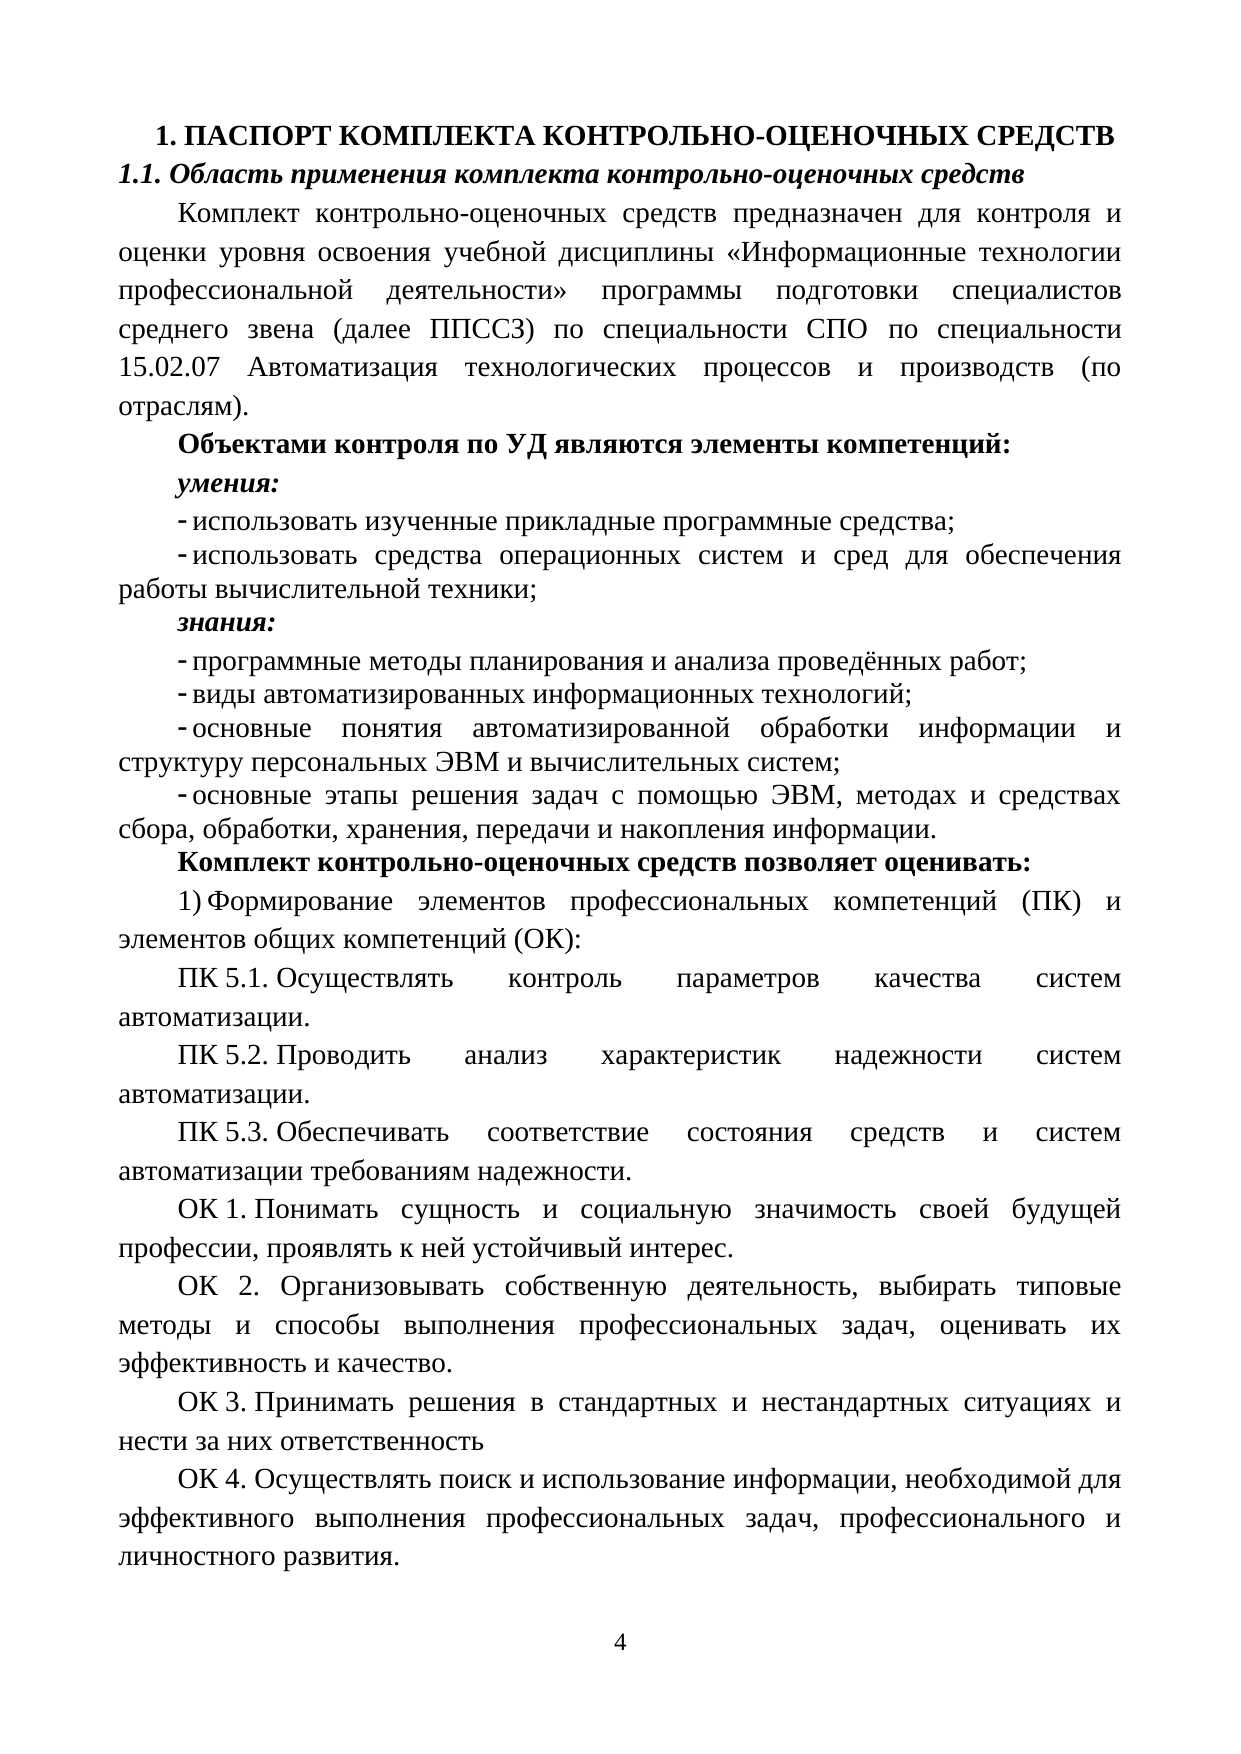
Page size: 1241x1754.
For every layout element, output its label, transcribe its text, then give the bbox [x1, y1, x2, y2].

list основные понятия автоматизированной обработки информации и структуру персональных ЭВМ и вычислительных систем; [118, 710, 1122, 777]
text ПК 5.1. Осуществлять контроль параметров качества систем автоматизации. [118, 960, 1122, 1032]
list использовать изученные прикладные программные средства; [118, 503, 1122, 537]
text Объектами контроля по УД являются элементы компетенций: [118, 426, 1122, 460]
list использовать средства операционных систем и сред для обеспечения работы вычислительной техники; [118, 537, 1122, 604]
text ПК 5.3. Обеспечивать соответствие состояния средств и систем автоматизации требованиям надежности. [118, 1114, 1122, 1186]
text ОК 1. Понимать сущность и социальную значимость своей будущей профессии, проявлять к ней устойчивый интерес. [118, 1191, 1122, 1263]
subtitle 1.1. Область применения комплекта контрольно-оценочных средств [118, 157, 1122, 190]
list Формирование элементов профессиональных компетенций (ПК) и элементов общих компетенций (ОК): [118, 883, 1122, 955]
text знания: [118, 604, 1122, 638]
text ОК 2. Организовывать собственную деятельность, выбирать типовые методы и способы выполнения профессиональных задач, оценивать их эффективность и качество. [118, 1268, 1122, 1379]
text Комплект контрольно-оценочных средств позволяет оценивать: [118, 844, 1122, 878]
list ОК 4. Осуществлять поиск и использование информации, необходимой для эффективного выполнения профессиональных задач, профессионального и личностного развития. [118, 1461, 1122, 1572]
list основные этапы решения задач с помощью ЭВМ, методах и средствах сбора, обработки, хранения, передачи и накопления информации. [118, 777, 1122, 844]
text умения: [118, 465, 1122, 498]
list программные методы планирования и анализа проведённых работ; [118, 643, 1122, 677]
text Комплект контрольно-оценочных средств предназначен для контроля и оценки уровня освоения учебной дисциплины «Информационные технологии профессиональной деятельности» программы подготовки специалистов среднего звена (далее ППССЗ) по специальности СПО по специальности 15.02.07 Автоматизация технологических процессов и производств (по отраслям). [118, 195, 1122, 421]
list ОК 3. Принимать решения в стандартных и нестандартных ситуациях и нести за них ответственность [118, 1384, 1122, 1456]
list виды автоматизированных информационных технологий; [118, 677, 1122, 710]
text ПК 5.2. Проводить анализ характеристик надежности систем автоматизации. [118, 1037, 1122, 1109]
subtitle 1. ПАСПОРТ КОМПЛЕКТА КОНТРОЛЬНО-ОЦЕНОЧНЫХ СРЕДСТВ [118, 118, 1122, 152]
